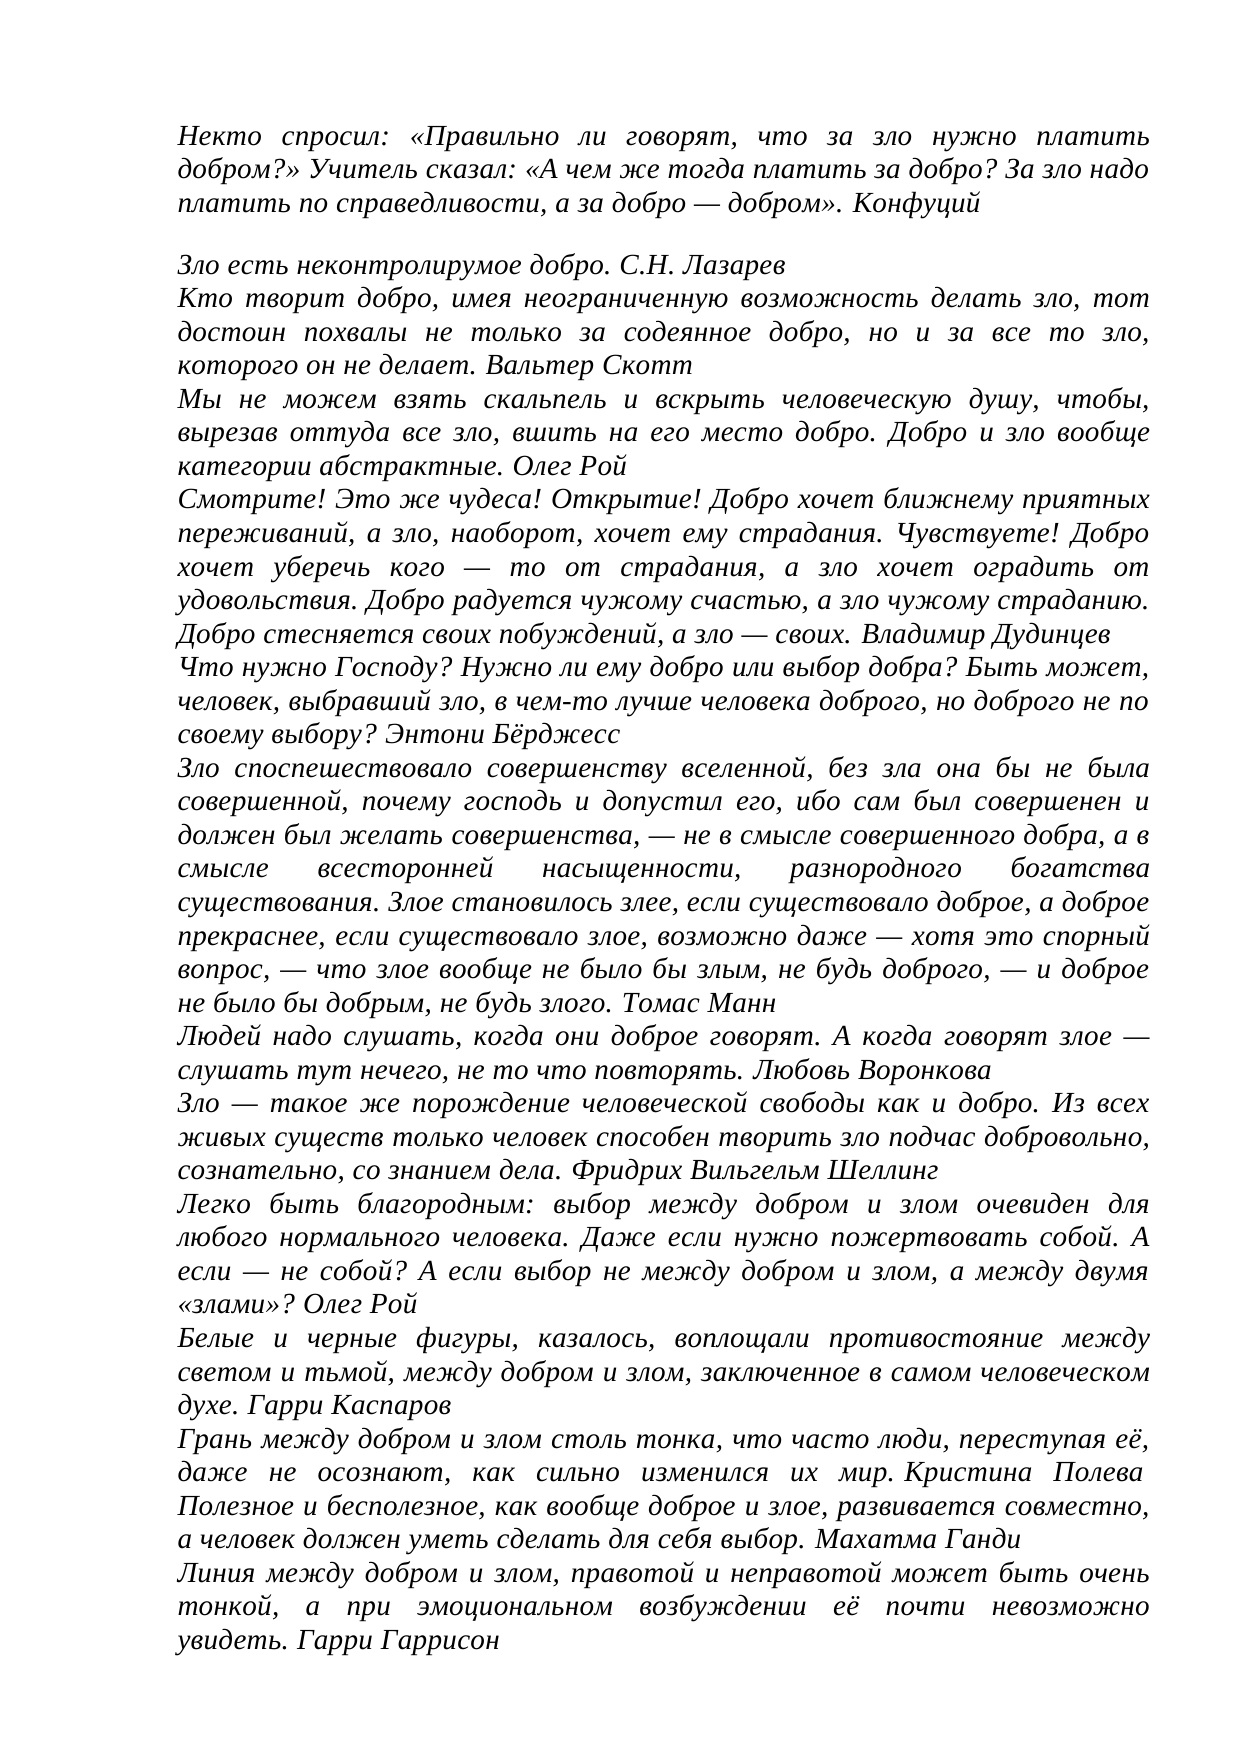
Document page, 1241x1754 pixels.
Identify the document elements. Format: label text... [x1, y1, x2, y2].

text Белые и черные фигуры, казалось, воплощали противостояние между светом и тьмой, между добром и злом, заключенное в самом человеческом духе. Гарри Каспаров [177, 1320, 1152, 1421]
text Кто творит добро, имея неограниченную возможность делать зло, тот достоин похвалы не только за содеянное добро, но и за все то зло, которого он не делает. Вальтер Скотт [177, 280, 1152, 381]
text Линия между добром и злом, правотой и неправотой может быть очень тонкой, а при эмоциональном возбуждении её почти невозможно увидеть. Гарри Гаррисон [177, 1555, 1152, 1656]
text Смотрите! Это же чудеса! Открытие! Добро хочет ближнему приятных переживаний, а зло, наоборот, хочет ему страдания. Чувствуете! Добро хочет уберечь кого — то от страдания, а зло хочет оградить от удовольствия. Добро радуется чужому счастью, а зло чужому страданию. Добро стесняется своих побуждений, а зло — своих. Владимир Дудинцев [177, 482, 1152, 649]
text Людей надо слушать, когда они доброе говорят. А когда говорят злое — слушать тут нечего, не то что повторять. Любовь Воронкова [177, 1018, 1152, 1085]
text Некто спросил: «Правильно ли говорят, что за зло нужно платить добром?» Учитель сказал: «А чем же тогда платить за добро? За зло надо платить по справедливости, а за добро — добром». Конфуций [177, 118, 1152, 247]
text Что нужно Господу? Нужно ли ему добро или выбор добра? Быть может, человек, выбравший зло, в чем-то лучше человека доброго, но доброго не по своему выбору? Энтони Бёрджесс [177, 649, 1152, 750]
text Зло — такое же порождение человеческой свободы как и добро. Из всех живых существ только человек способен творить зло подчас добровольно, сознательно, со знанием дела. Фридрих Вильгельм Шеллинг [177, 1085, 1152, 1186]
text Мы не можем взять скальпель и вскрыть человеческую душу, чтобы, вырезав оттуда все зло, вшить на его место добро. Добро и зло вообще категории абстрактные. Олег Рой [177, 381, 1152, 482]
text Грань между добром и злом столь тонка, что часто люди, переступая её, даже не осознают, как сильно изменился их мир. Кристина Полева Полезное и бесполезное, как вообще доброе и злое, развивается совместно, а человек должен уметь сделать для себя выбор. Махатма Ганди [177, 1421, 1152, 1555]
text Зло споспешествовало совершенству вселенной, без зла она бы не была совершенной, почему господь и допустил его, ибо сам был совершенен и должен был желать совершенства, — не в смысле совершенного добра, а в смысле всесторонней насыщенности, разнородного богатства существования. Злое становилось злее, если существовало доброе, а доброе прекраснее, если существовало злое, возможно даже — хотя это спорный вопрос, — что злое вообще не было бы злым, не будь доброго, — и доброе не было бы добрым, не будь злого. Томас Манн [177, 750, 1152, 1018]
text Легко быть благородным: выбор между добром и злом очевиден для любого нормального человека. Даже если нужно пожертвовать собой. А если — не собой? А если выбор не между добром и злом, а между двумя «злами»? Олег Рой [177, 1186, 1152, 1320]
text Зло есть неконтролирумое добро. С.Н. Лазарев [177, 247, 1152, 280]
